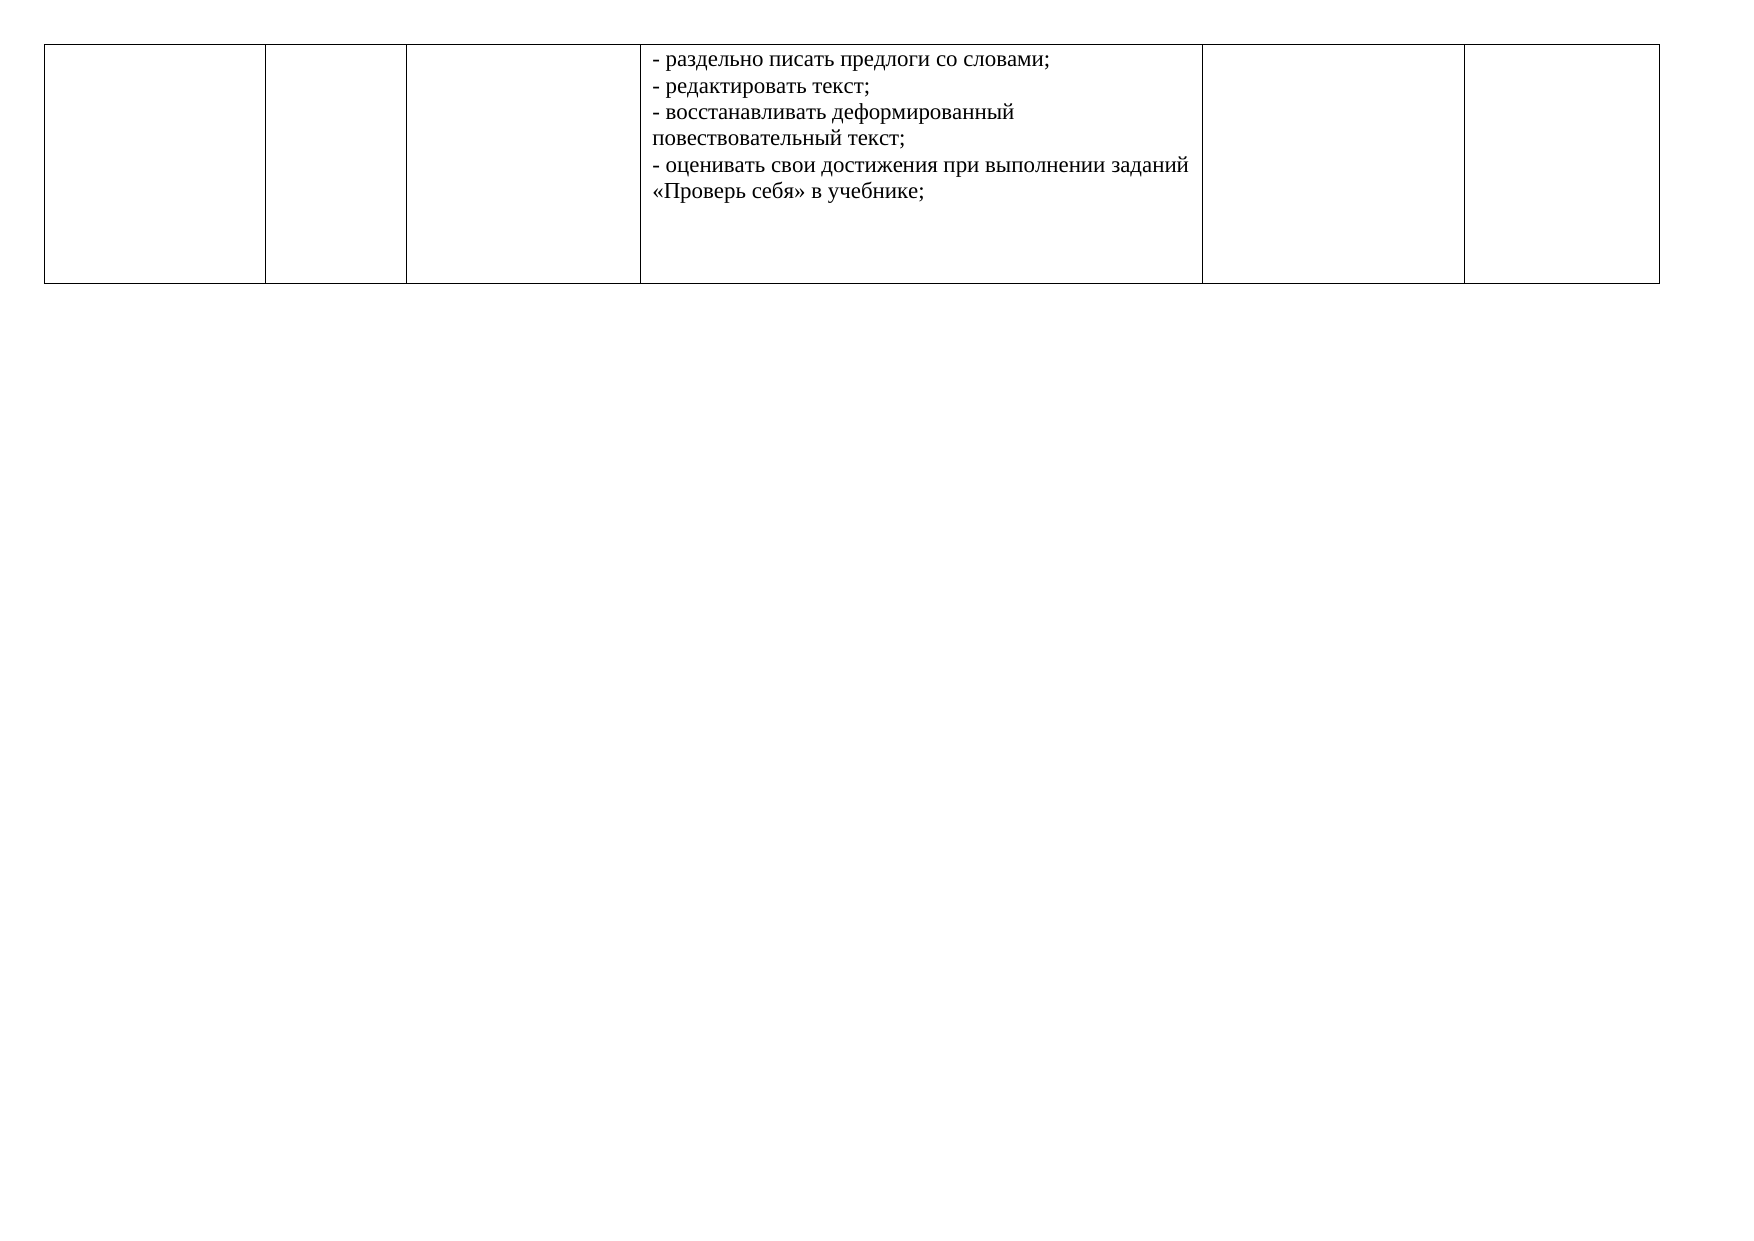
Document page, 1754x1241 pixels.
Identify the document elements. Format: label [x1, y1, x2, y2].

table_cell [641, 45, 1202, 283]
table_cell [266, 45, 406, 283]
table_cell [407, 45, 640, 283]
table_cell [1203, 45, 1464, 283]
table_cell [45, 45, 265, 283]
table_cell [1465, 45, 1659, 283]
